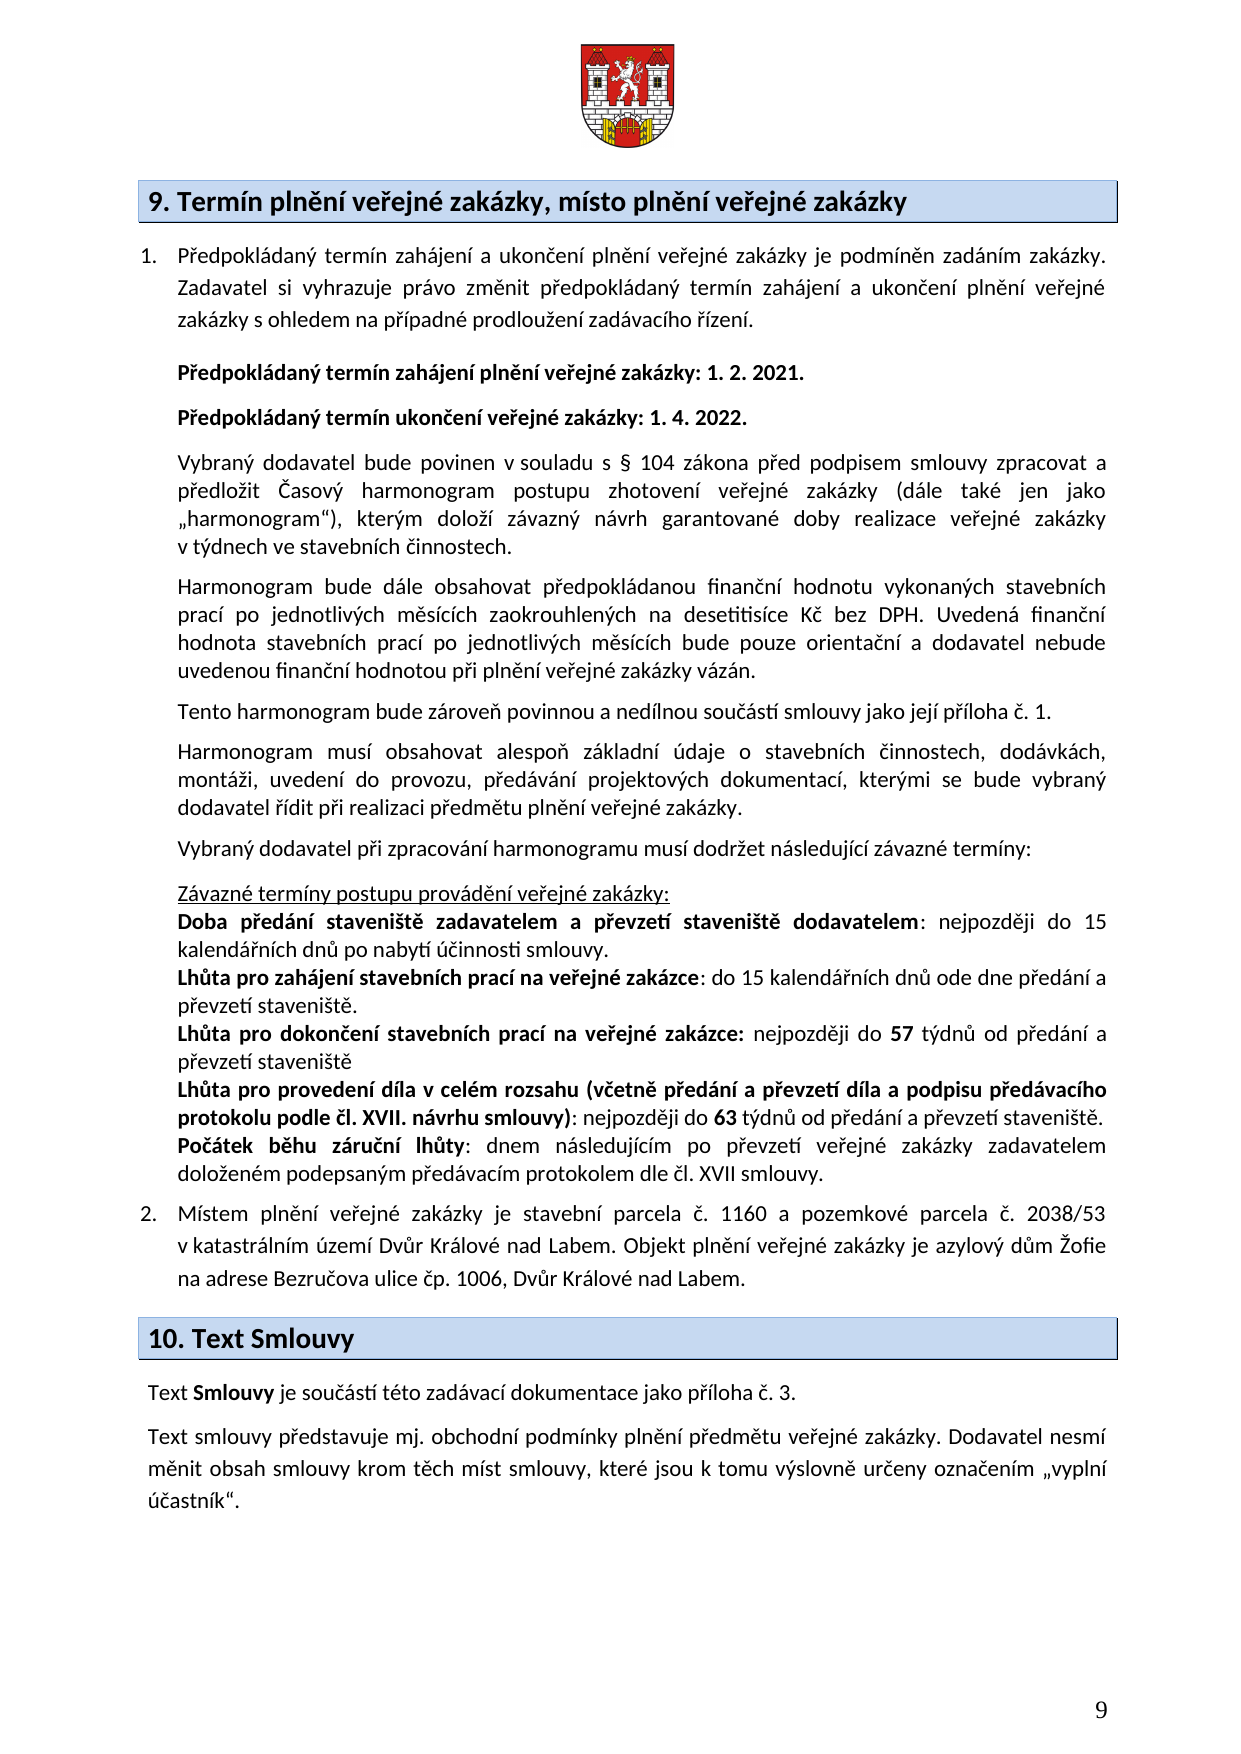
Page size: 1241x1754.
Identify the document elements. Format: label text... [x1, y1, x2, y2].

text Lhůta pro dokončení stavebních prací na veřejné zakázce: nejpozději do 57 týdnů od předání a převzetí staveniště [177, 1019, 1107, 1075]
subtitle 9. Termín plnění veřejné zakázky, místo plnění veřejné zakázky [139, 181, 1116, 221]
text Text Smlouvy je součástí této zadávací dokumentace jako příloha č. 3. [148, 1378, 1107, 1406]
text Vybraný dodavatel při zpracování harmonogramu musí dodržet následující závazné termíny: [177, 834, 1107, 862]
text Doba předání staveniště zadavatelem a převzetí staveniště dodavatelem: nejpozději do 15 kalendářních dnů po nabytí účinnosti smlouvy. [177, 907, 1107, 963]
subtitle 10. Text Smlouvy [139, 1318, 1116, 1358]
text Harmonogram musí obsahovat alespoň základní údaje o stavebních činnostech, dodávkách, montáži, uvedení do provozu, předávání projektových dokumentací, kterými se bude vybraný dodavatel řídit při realizaci předmětu plnění veřejné zakázky. [177, 737, 1107, 822]
text Předpokládaný termín zahájení plnění veřejné zakázky: 1. 2. 2021. [177, 358, 1107, 386]
list Předpokládaný termín zahájení a ukončení plnění veřejné zakázky je podmíněn zadáním zakázky. Zadavatel si vyhrazuje právo změnit předpokládaný termín zahájení a ukončení plnění veřejné zakázky s ohledem na případné prodloužení zadávacího řízení. [140, 241, 1107, 333]
text Lhůta pro zahájení stavebních prací na veřejné zakázce: do 15 kalendářních dnů ode dne předání a převzetí staveniště. [177, 963, 1107, 1019]
text Předpokládaný termín ukončení veřejné zakázky: 1. 4. 2022. [177, 403, 1107, 431]
text Vybraný dodavatel bude povinen v souladu s § 104 zákona před podpisem smlouvy zpracovat a předložit Časový harmonogram postupu zhotovení veřejné zakázky (dále také jen jako „harmonogram“), kterým doloží závazný návrh garantované doby realizace veřejné zakázky v týdnech ve stavebních činnostech. [177, 448, 1107, 560]
text Text smlouvy představuje mj. obchodní podmínky plnění předmětu veřejné zakázky. Dodavatel nesmí měnit obsah smlouvy krom těch míst smlouvy, které jsou k tomu výslovně určeny označením „vyplní účastník“. [148, 1422, 1107, 1515]
text Lhůta pro provedení díla v celém rozsahu (včetně předání a převzetí díla a podpisu předávacího protokolu podle čl. XVII. návrhu smlouvy): nejpozději do 63 týdnů od předání a převzetí staveniště. [177, 1075, 1107, 1131]
text Harmonogram bude dále obsahovat předpokládanou finanční hodnotu vykonaných stavebních prací po jednotlivých měsících zaokrouhlených na desetitisíce Kč bez DPH. Uvedená finanční hodnota stavebních prací po jednotlivých měsících bude pouze orientační a dodavatel nebude uvedenou finanční hodnotou při plnění veřejné zakázky vázán. [177, 572, 1107, 684]
text Závazné termíny postupu provádění veřejné zakázky: [177, 879, 1107, 907]
text Počátek běhu záruční lhůty: dnem následujícím po převzetí veřejné zakázky zadavatelem doloženém podepsaným předávacím protokolem dle čl. XVII smlouvy. [177, 1131, 1107, 1187]
list Místem plnění veřejné zakázky je stavební parcela č. 1160 a pozemkové parcela č. 2038/53 v katastrálním území Dvůr Králové nad Labem. Objekt plnění veřejné zakázky je azylový dům Žofie na adrese Bezručova ulice čp. 1006, Dvůr Králové nad Labem. [140, 1199, 1107, 1292]
picture [580, 44, 675, 148]
text Tento harmonogram bude zároveň povinnou a nedílnou součástí smlouvy jako její příloha č. 1. [177, 697, 1107, 725]
